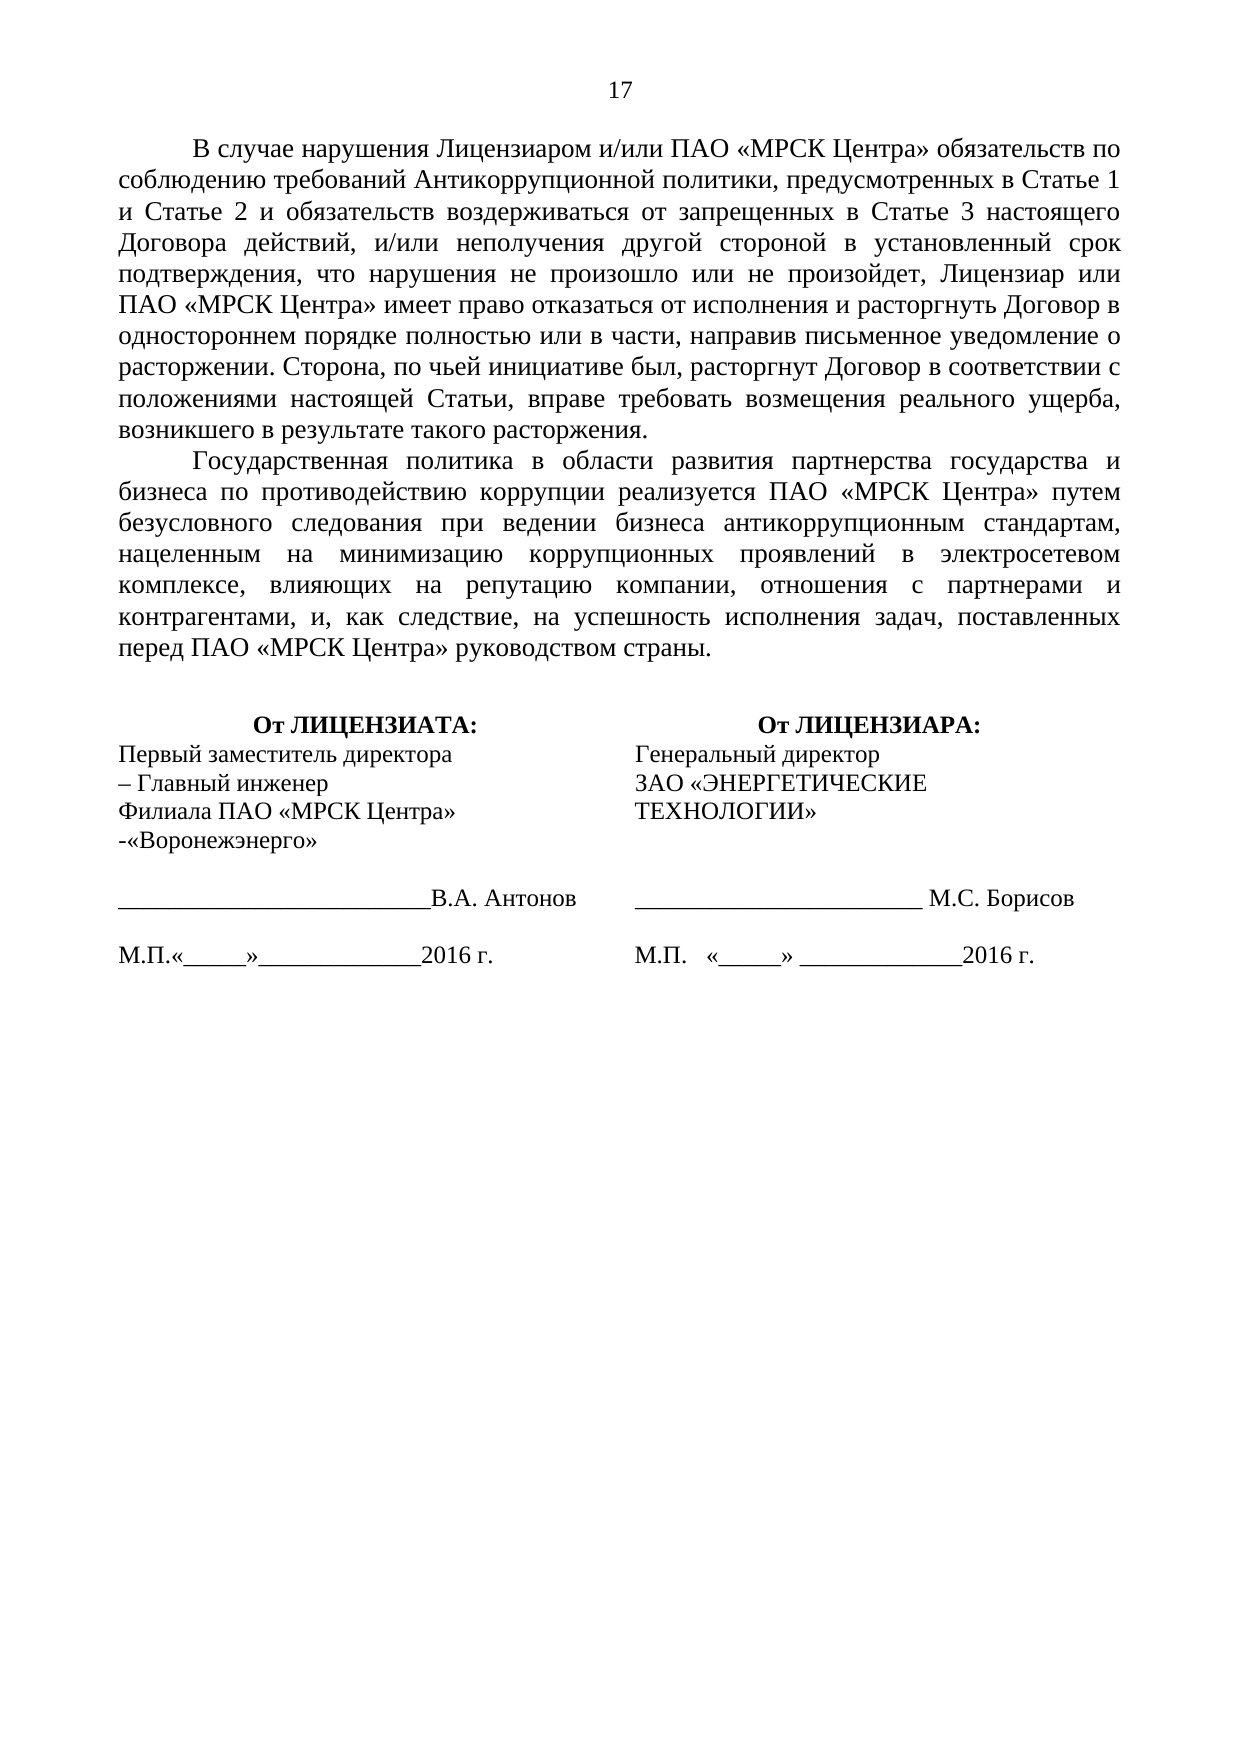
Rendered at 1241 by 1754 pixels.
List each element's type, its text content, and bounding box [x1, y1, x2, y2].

table_header От ЛИЦЕНЗИАРА: Генеральный директор ЗАО «ЭНЕРГЕТИЧЕСКИЕ ТЕХНОЛОГИИ» _______________________ М.С. Борисов М.П. «_____» _____________2016 г. [623, 710, 1115, 969]
text В случае нарушения Лицензиаром и/или ПАО «МРСК Центра» обязательств по соблюдению требований Антикоррупционной политики, предусмотренных в Статье 1 и Статье 2 и обязательств воздерживаться от запрещенных в Статье 3 настоящего Договора действий, и/или неполучения другой стороной в установленный срок подтверждения, что нарушения не произошло или не произойдет, Лицензиар или ПАО «МРСК Центра» имеет право отказаться от исполнения и расторгнуть Договор в одностороннем порядке полностью или в части, направив письменное уведомление о расторжении. Сторона, по чьей инициативе был, расторгнут Договор в соответствии с положениями настоящей Статьи, вправе требовать возмещения реального ущерба, возникшего в результате такого расторжения. [118, 132, 1122, 444]
table_header От ЛИЦЕНЗИАТА: Первый заместитель директора – Главный инженер Филиала ПАО «МРСК Центра» -«Воронежэнерго» _________________________В.А. Антонов М.П.«_____»_____________2016 г. [107, 710, 623, 969]
text Государственная политика в области развития партнерства государства и бизнеса по противодействию коррупции реализуется ПАО «МРСК Центра» путем безусловного следования при ведении бизнеса антикоррупционным стандартам, нацеленным на минимизацию коррупционных проявлений в электросетевом комплексе, влияющих на репутацию компании, отношения с партнерами и контрагентами, и, как следствие, на успешность исполнения задач, поставленных перед ПАО «МРСК Центра» руководством страны. [118, 444, 1122, 662]
